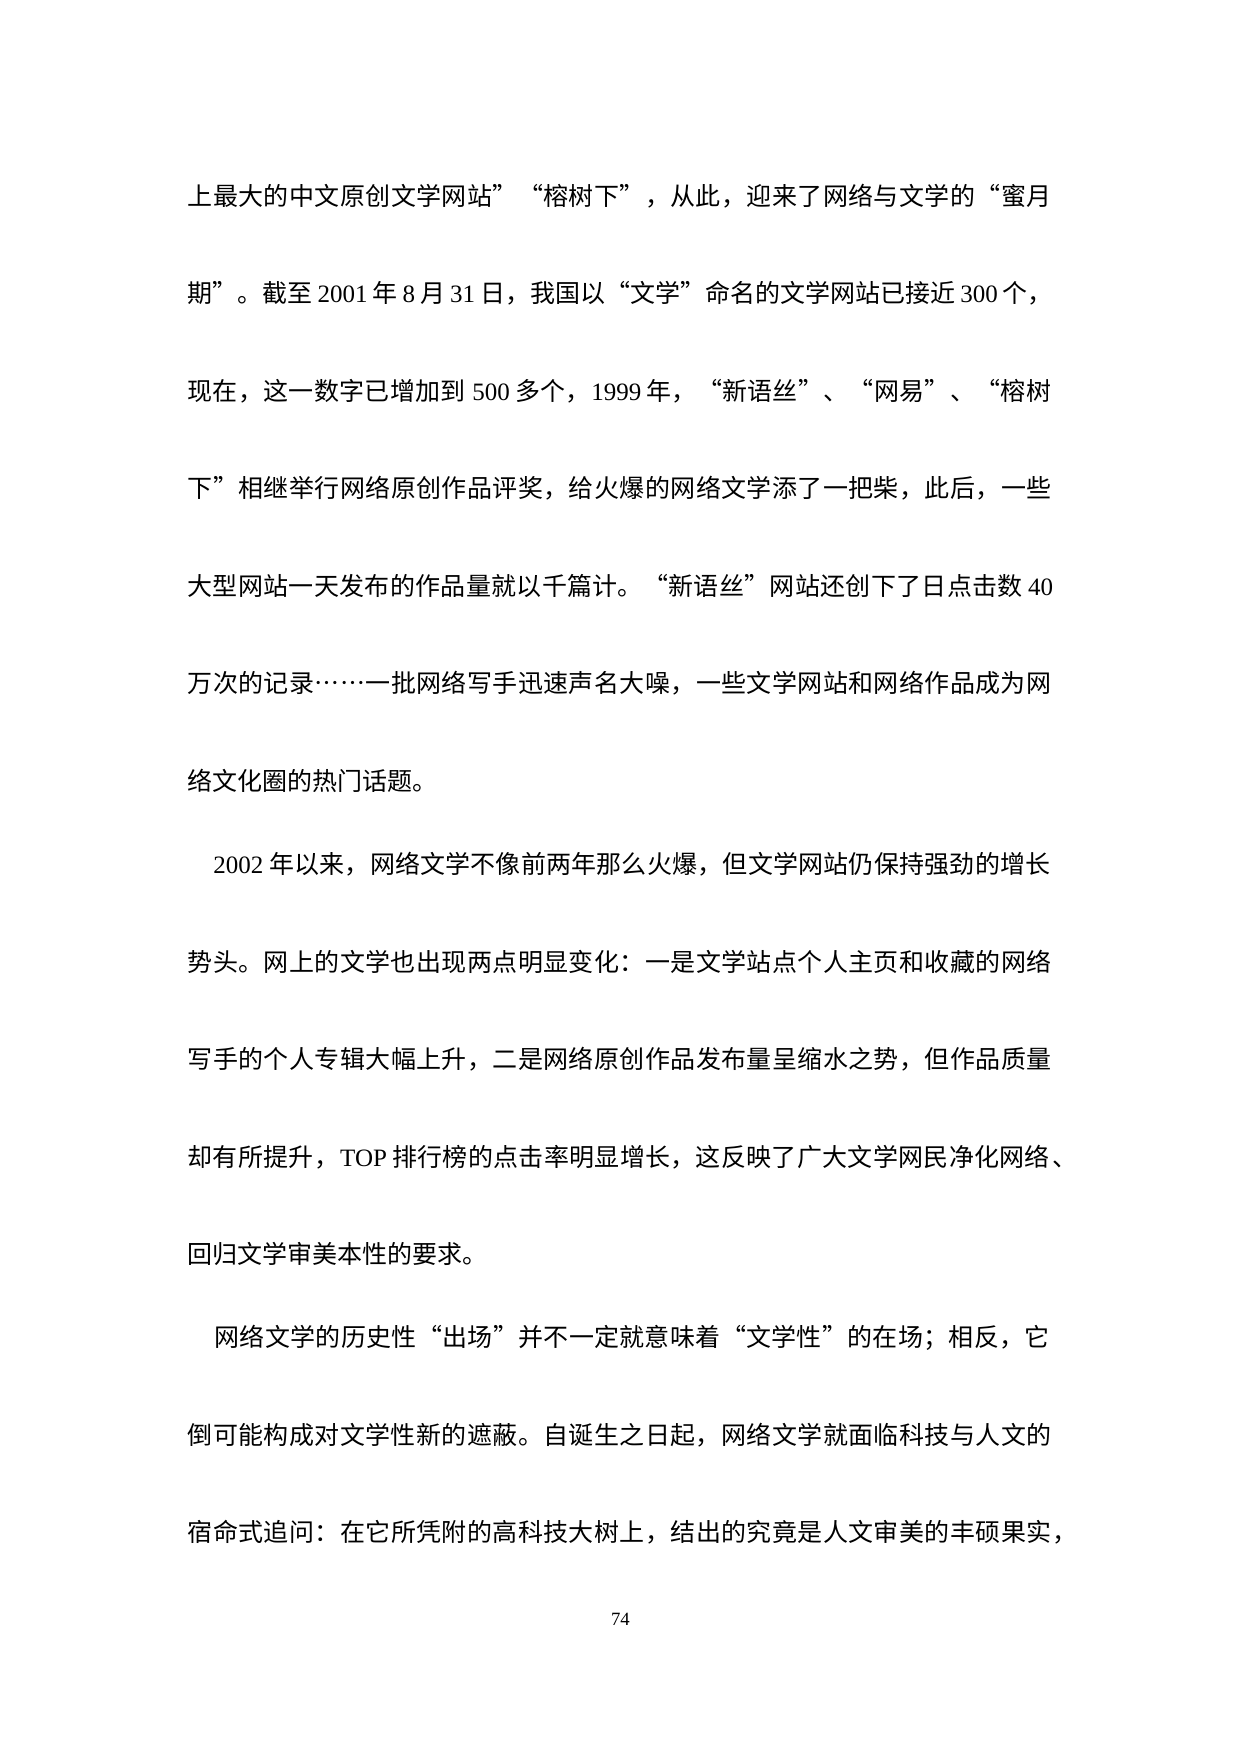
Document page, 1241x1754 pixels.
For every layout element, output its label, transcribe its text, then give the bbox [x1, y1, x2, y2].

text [187, 162, 1053, 812]
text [187, 1303, 1053, 1563]
text 2002年以来，网络文学不像前两年那么火爆，但文学网站仍保持强劲的增长势头。网上的文学也出现两点明显变化：一是文学站点个人主页和收藏的网络写手的个人专辑大幅上升，二是网络原创作品发布量呈缩水之势，但作品质量却有所提升，TOP排行榜的点击率明显增长，这反映了广大文学网民净化网络、回归文学审美本性的要求。 [187, 830, 1053, 1285]
